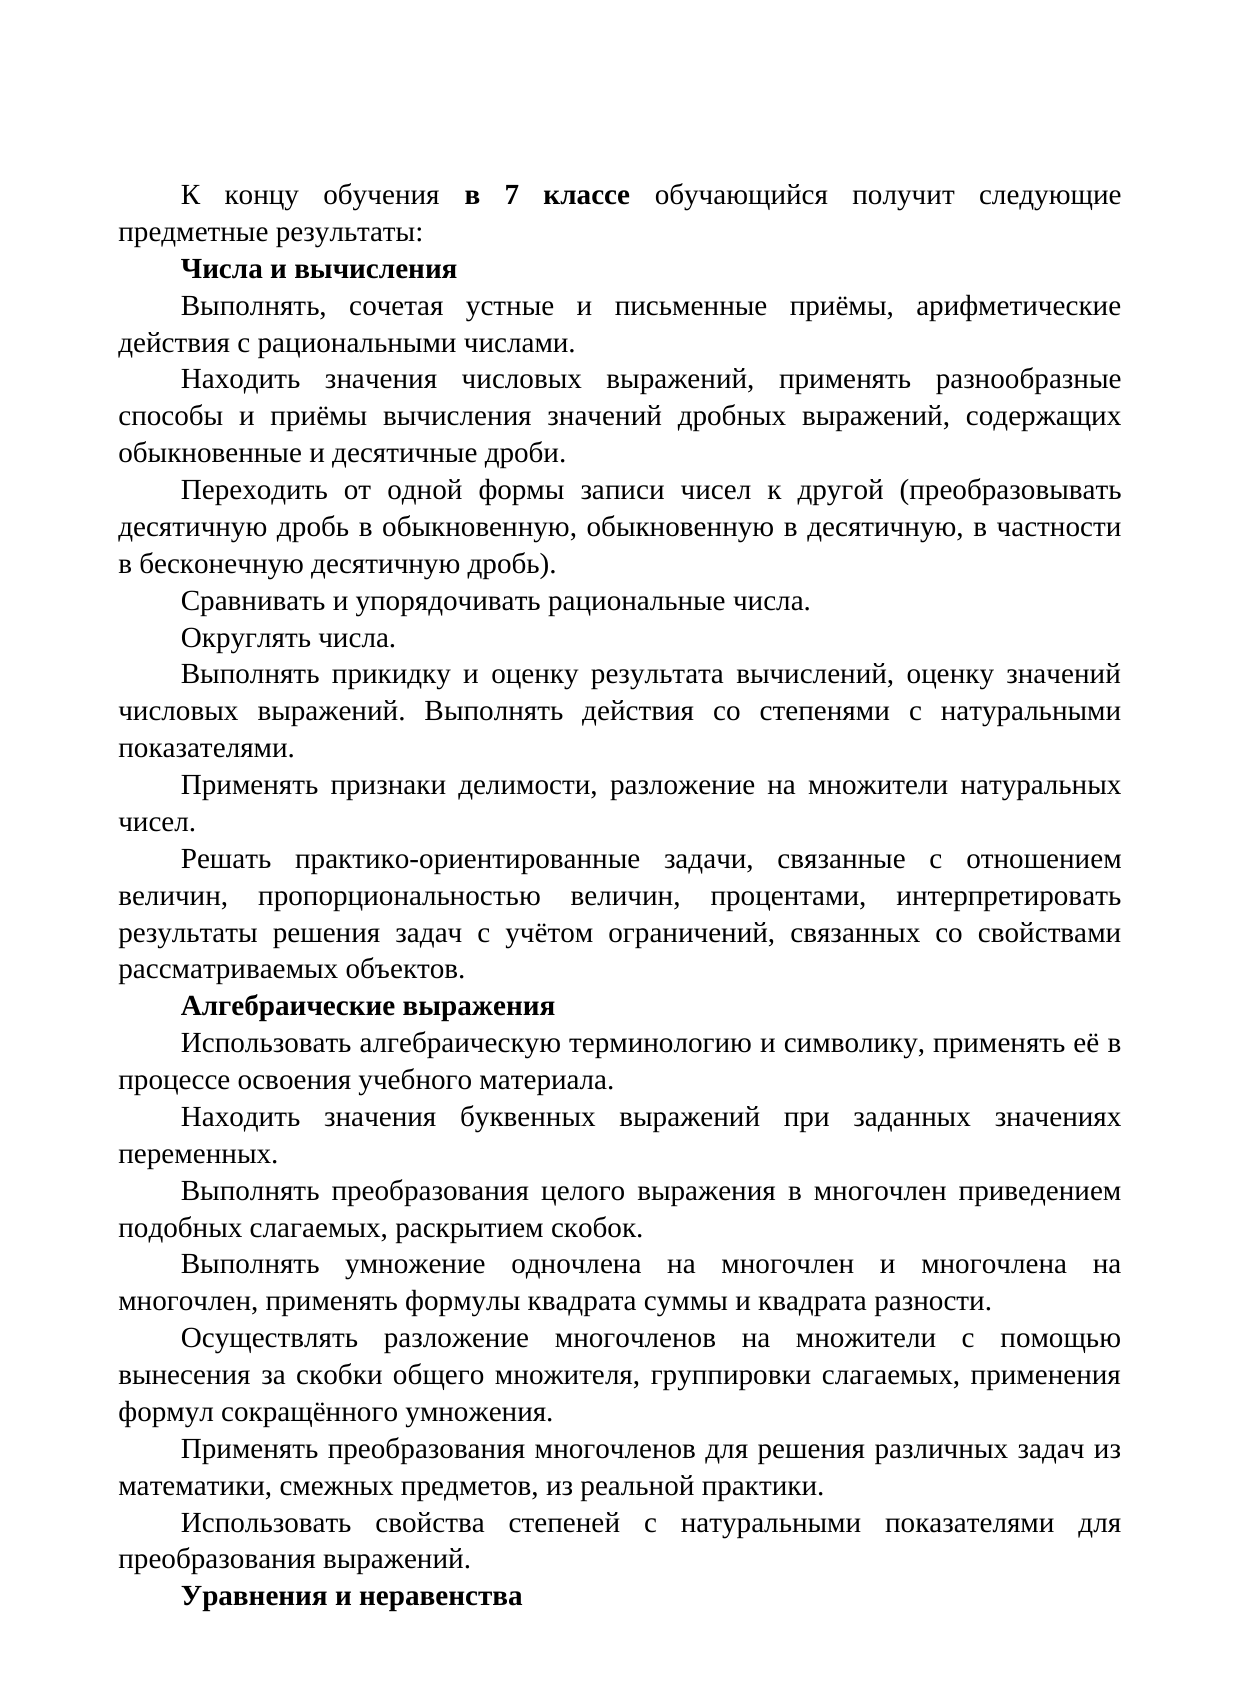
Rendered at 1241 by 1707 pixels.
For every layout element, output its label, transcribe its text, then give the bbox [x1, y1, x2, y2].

text Осуществлять разложение многочленов на множители с помощью вынесения за скобки общего множителя, группировки слагаемых, применения формул сокращённого умножения. [118, 1320, 1122, 1428]
text Находить значения буквенных выражений при заданных значениях переменных. [118, 1099, 1122, 1169]
text Использовать алгебраическую терминологию и символику, применять её в процессе освоения учебного материала. [118, 1025, 1122, 1096]
text Находить значения числовых выражений, применять разнообразные способы и приёмы вычисления значений дробных выражений, содержащих обыкновенные и десятичные дроби. [118, 362, 1122, 469]
text Уравнения и неравенства [118, 1578, 1122, 1612]
text Алгебраические выражения [118, 988, 1122, 1022]
text Округлять числа. [118, 620, 1122, 653]
text Сравнивать и упорядочивать рациональные числа. [118, 583, 1122, 616]
text Числа и вычисления [118, 251, 1122, 284]
text Использовать свойства степеней с натуральными показателями для преобразования выражений. [118, 1505, 1122, 1575]
text Выполнять умножение одночлена на многочлен и многочлена на многочлен, применять формулы квадрата суммы и квадрата разности. [118, 1247, 1122, 1317]
text Выполнять прикидку и оценку результата вычислений, оценку значений числовых выражений. Выполнять действия со степенями с натуральными показателями. [118, 657, 1122, 764]
text Выполнять преобразования целого выражения в многочлен приведением подобных слагаемых, раскрытием скобок. [118, 1173, 1122, 1243]
text Решать практико-ориентированные задачи, связанные с отношением величин, пропорциональностью величин, процентами, интерпретировать результаты решения задач с учётом ограничений, связанных со свойствами рассматриваемых объектов. [118, 841, 1122, 985]
text Переходить от одной формы записи чисел к другой (преобразовывать десятичную дробь в обыкновенную, обыкновенную в десятичную, в частности в бесконечную десятичную дробь). [118, 472, 1122, 579]
text Применять преобразования многочленов для решения различных задач из математики, смежных предметов, из реальной практики. [118, 1431, 1122, 1501]
text К концу обучения в 7 классе обучающийся получит следующие предметные результаты: [118, 177, 1122, 248]
text Применять признаки делимости, разложение на множители натуральных чисел. [118, 767, 1122, 838]
text Выполнять, сочетая устные и письменные приёмы, арифметические действия с рациональными числами. [118, 288, 1122, 358]
